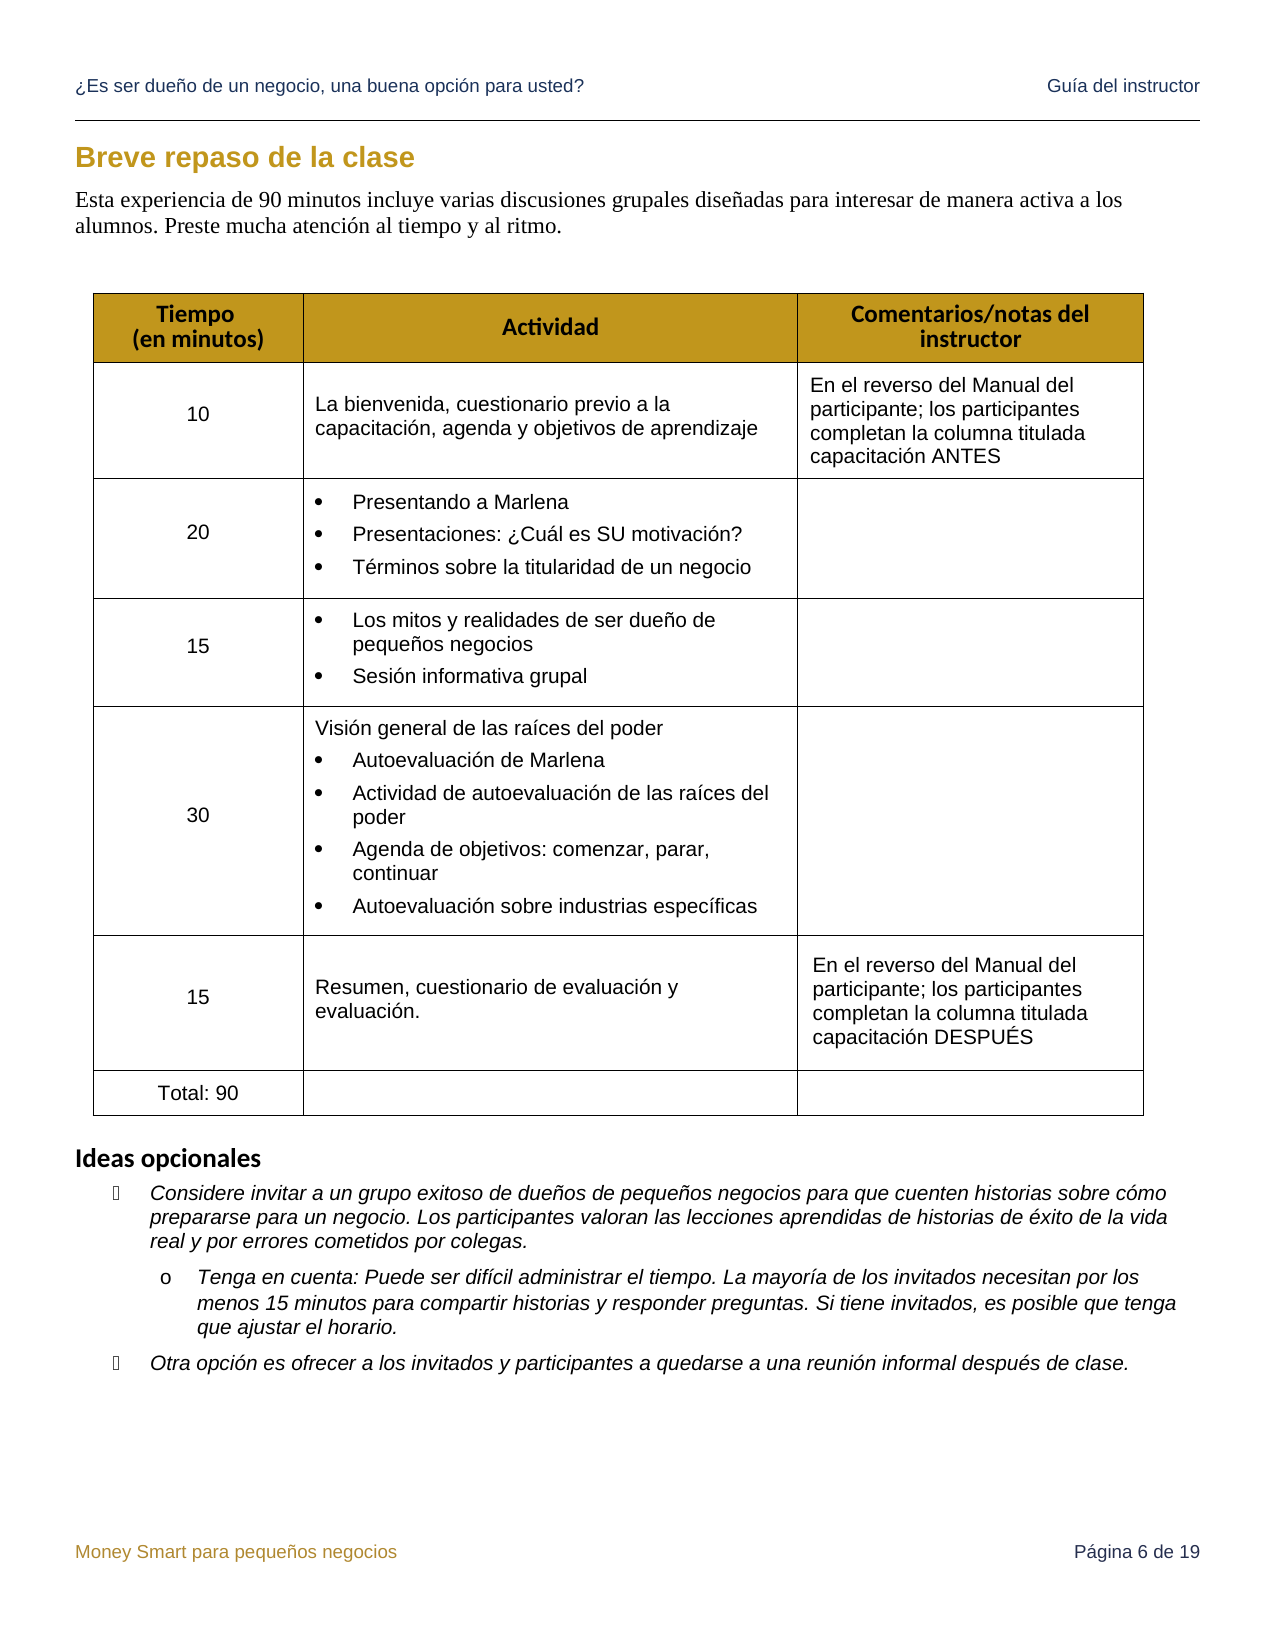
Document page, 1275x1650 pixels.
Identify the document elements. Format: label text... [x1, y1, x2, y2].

table_cell [798, 1071, 1143, 1115]
list Tenga en cuenta: Puede ser difícil administrar el tiempo. La mayoría de los invitados necesitan por los menos 15 minutos para compartir historias y responder preguntas. Si tiene invitados, es posible que tenga que ajustar el horario. [159, 1265, 1200, 1339]
table_cell 30 [94, 707, 303, 935]
table_cell [304, 1071, 797, 1115]
table_cell [798, 707, 1143, 935]
table_cell Visión general de las raíces del poder Autoevaluación de Marlena Actividad de autoevaluación de las raíces del poder Agenda de objetivos: comenzar, parar, continuar Autoevaluación sobre industrias específicas [304, 707, 797, 935]
text Esta experiencia de 90 minutos incluye varias discusiones grupales diseñadas para interesar de manera activa a los alumnos. Preste mucha atención al tiempo y al ritmo. [75, 186, 1200, 239]
table_header Tiempo (en minutos) [94, 294, 303, 362]
table_cell [798, 479, 1143, 598]
subtitle Ideas opcionales [75, 1141, 1200, 1174]
table_cell Resumen, cuestionario de evaluación y evaluación. [304, 936, 797, 1070]
subtitle Breve repaso de la clase [75, 140, 1200, 173]
table_cell Presentando a Marlena Presentaciones: ¿Cuál es SU motivación? Términos sobre la titularidad de un negocio [304, 479, 797, 598]
table_header Comentarios/notas del instructor [798, 294, 1143, 362]
table_cell La bienvenida, cuestionario previo a la capacitación, agenda y objetivos de aprendizaje [304, 363, 797, 478]
table_cell En el reverso del Manual del participante; los participantes completan la columna titulada capacitación ANTES [798, 363, 1143, 478]
table_cell [798, 599, 1143, 706]
table_cell 15 [94, 599, 303, 706]
table_header Actividad [304, 294, 797, 362]
table_cell 20 [94, 479, 303, 598]
table_cell 10 [94, 363, 303, 478]
table_cell Los mitos y realidades de ser dueño de pequeños negocios Sesión informativa grupal [304, 599, 797, 706]
table_cell Total: 90 [94, 1071, 303, 1115]
table_cell En el reverso del Manual del participante; los participantes completan la columna titulada capacitación DESPUÉS [798, 936, 1143, 1070]
text Otra opción es ofrecer a los invitados y participantes a quedarse a una reunión informal después de clase. [112, 1351, 1200, 1375]
table_cell 15 [94, 936, 303, 1070]
text Considere invitar a un grupo exitoso de dueños de pequeños negocios para que cuenten historias sobre cómo prepararse para un negocio. Los participantes valoran las lecciones aprendidas de historias de éxito de la vida real y por errores cometidos por colegas. [112, 1181, 1200, 1252]
